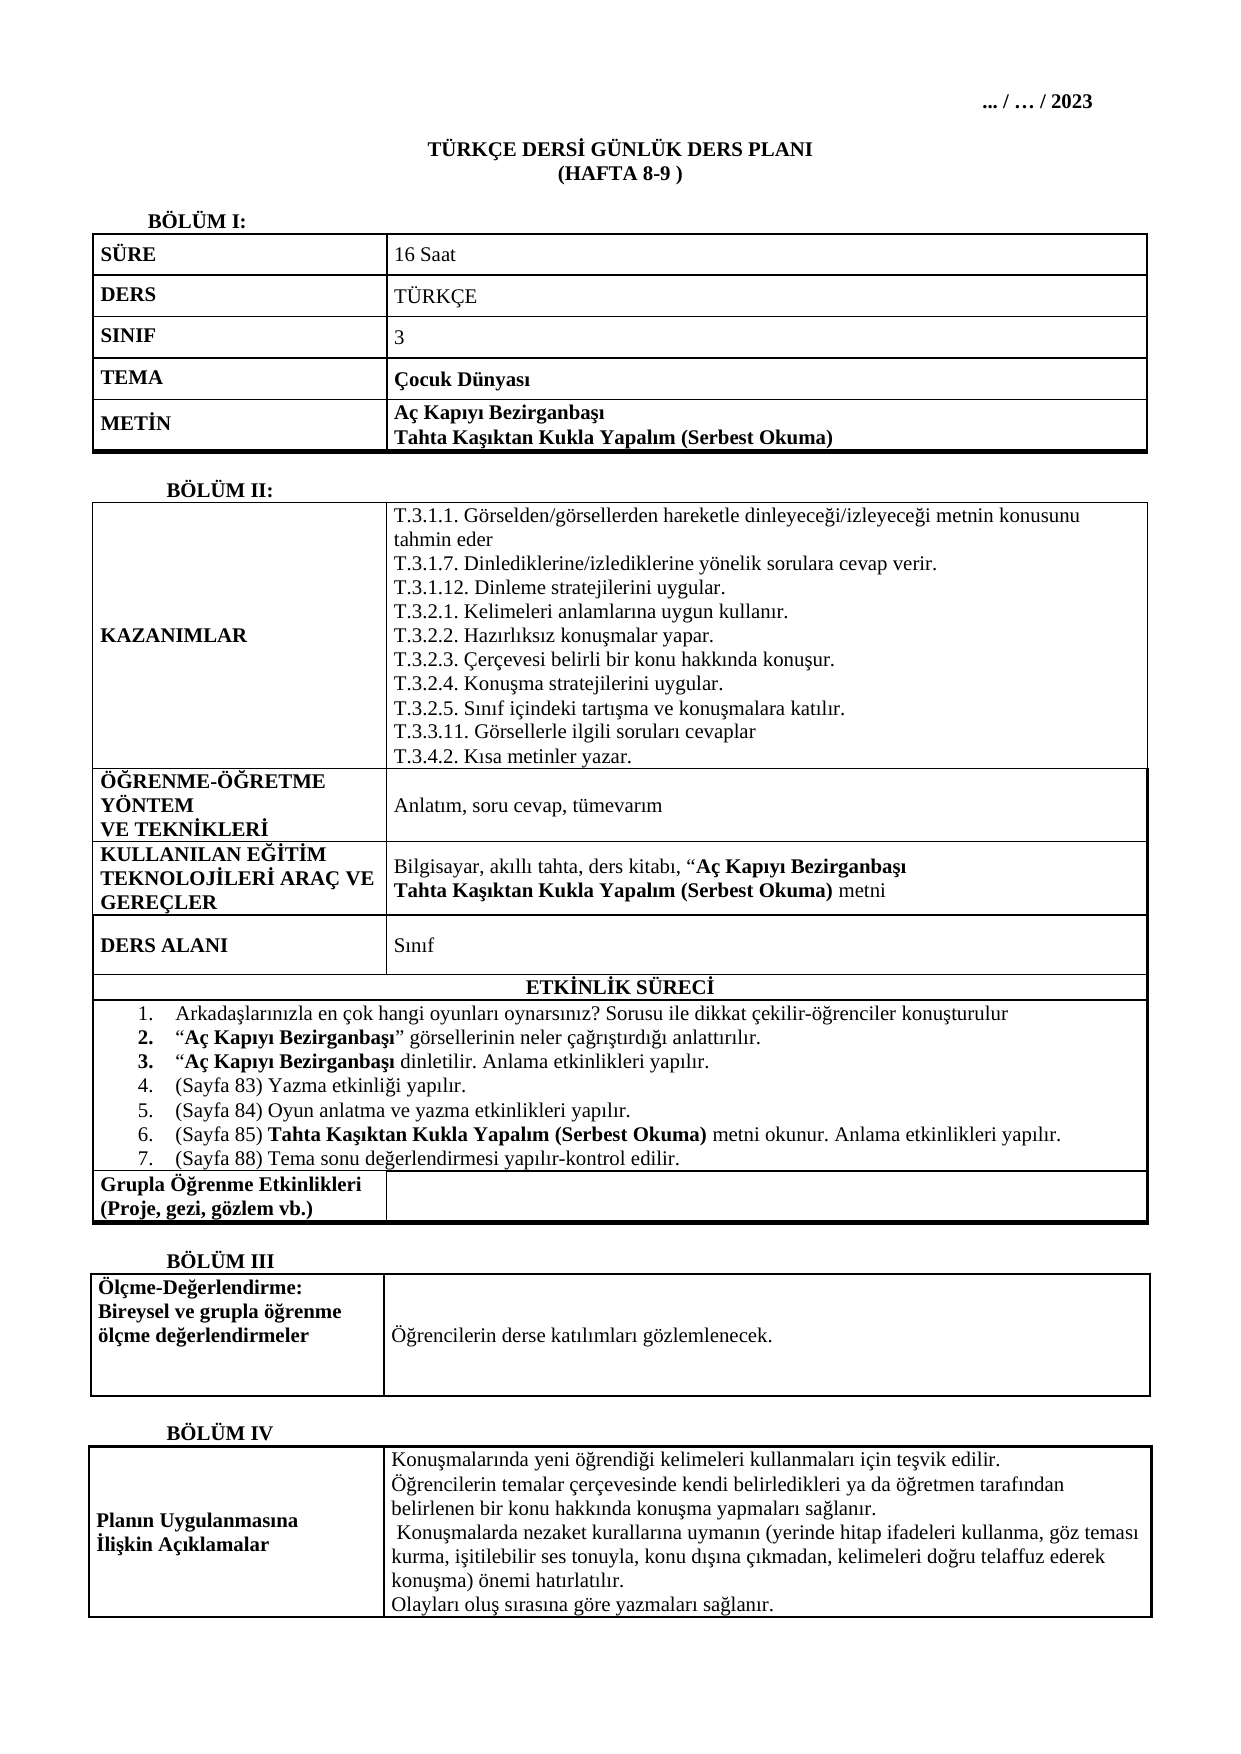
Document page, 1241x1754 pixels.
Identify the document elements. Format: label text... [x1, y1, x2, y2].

text TÜRKÇE DERSİ GÜNLÜK DERS PLANI [148, 137, 1092, 161]
table_cell Anlatım, soru cevap, tümevarım [387, 769, 1146, 841]
text BÖLÜM II: [148, 478, 1092, 502]
subtitle BÖLÜM III [148, 1249, 1092, 1273]
text ... / … / 2023 [148, 89, 1092, 113]
table_cell Grupla Öğrenme Etkinlikleri (Proje, gezi, gözlem vb.) [94, 1171, 386, 1220]
table_header SÜRE [94, 235, 386, 274]
table_cell ETKİNLİK SÜRECİ [94, 975, 1146, 999]
table_header Öğrencilerin derse katılımları gözlemlenecek. [385, 1275, 1149, 1395]
table_cell [387, 1172, 1146, 1220]
table_header Planın Uygulanmasına İlişkin Açıklamalar [90, 1448, 383, 1616]
table_cell KULLANILAN EĞİTİM TEKNOLOJİLERİ ARAÇ VE GEREÇLER [93, 842, 386, 914]
table_header Konuşmalarında yeni öğrendiği kelimeleri kullanmaları için teşvik edilir. Öğrencilerin temalar çerçevesinde kendi belirledikleri ya da öğretmen tarafından belirlenen bir konu hakkında konuşma yapmaları sağlanır. Konuşmalarda nezaket kurallarına uymanın (yerinde hitap ifadeleri kullanma, göz teması kurma, işitilebilir ses tonuyla, konu dışına çıkmadan, kelimeleri doğru telaffuz ederek konuşma) önemi hatırlatılır. Olayları oluş sırasına göre yazmaları sağlanır. [385, 1448, 1150, 1616]
table_cell Bilgisayar, akıllı tahta, ders kitabı, “Aç Kapıyı Bezirganbaşı Tahta Kaşıktan Kukla Yapalım (Serbest Okuma) metni [387, 842, 1146, 914]
table_header T.3.1.1. Görselden/görsellerden hareketle dinleyeceği/izleyeceği metnin konusunu tahmin eder T.3.1.7. Dinlediklerine/izlediklerine yönelik sorulara cevap verir. T.3.1.12. Dinleme stratejilerini uygular. T.3.2.1. Kelimeleri anlamlarına uygun kullanır. T.3.2.2. Hazırlıksız konuşmalar yapar. T.3.2.3. Çerçevesi belirli bir konu hakkında konuşur. T.3.2.4. Konuşma stratejilerini uygular. T.3.2.5. Sınıf içindeki tartışma ve konuşmalara katılır. T.3.3.11. Görsellerle ilgili soruları cevaplar T.3.4.2. Kısa metinler yazar. [387, 503, 1147, 768]
table_cell Aç Kapıyı Bezirganbaşı Tahta Kaşıktan Kukla Yapalım (Serbest Okuma) [388, 400, 1146, 449]
table_header 16 Saat [388, 235, 1146, 274]
table_cell DERS ALANI [94, 916, 386, 973]
subtitle BÖLÜM IV [148, 1421, 1092, 1445]
table_cell 3 [388, 317, 1146, 357]
table_cell TEMA [94, 359, 386, 398]
table_cell DERS [94, 276, 386, 316]
text BÖLÜM I: [148, 209, 1092, 233]
table_cell Sınıf [387, 916, 1146, 973]
table_cell SINIF [94, 317, 386, 357]
table_cell Çocuk Dünyası [388, 359, 1146, 398]
text (HAFTA 8-9 ) [148, 161, 1092, 185]
table_cell METİN [94, 400, 386, 449]
table_header KAZANIMLAR [93, 503, 386, 768]
table_header Ölçme-Değerlendirme: Bireysel ve grupla öğrenme ölçme değerlendirmeler [92, 1275, 383, 1395]
table_cell ÖĞRENME-ÖĞRETME YÖNTEM VE TEKNİKLERİ [93, 769, 386, 841]
table_cell TÜRKÇE [388, 276, 1146, 316]
table_cell Arkadaşlarınızla en çok hangi oyunları oynarsınız? Sorusu ile dikkat çekilir-öğrenciler konuşturulur “Aç Kapıyı Bezirganbaşı” görsellerinin neler çağrıştırdığı anlattırılır. “Aç Kapıyı Bezirganbaşı dinletilir. Anlama etkinlikleri yapılır. (Sayfa 83) Yazma etkinliği yapılır. (Sayfa 84) Oyun anlatma ve yazma etkinlikleri yapılır. (Sayfa 85) Tahta Kaşıktan Kukla Yapalım (Serbest Okuma) metni okunur. Anlama etkinlikleri yapılır. (Sayfa 88) Tema sonu değerlendirmesi yapılır-kontrol edilir. [94, 1001, 1146, 1170]
